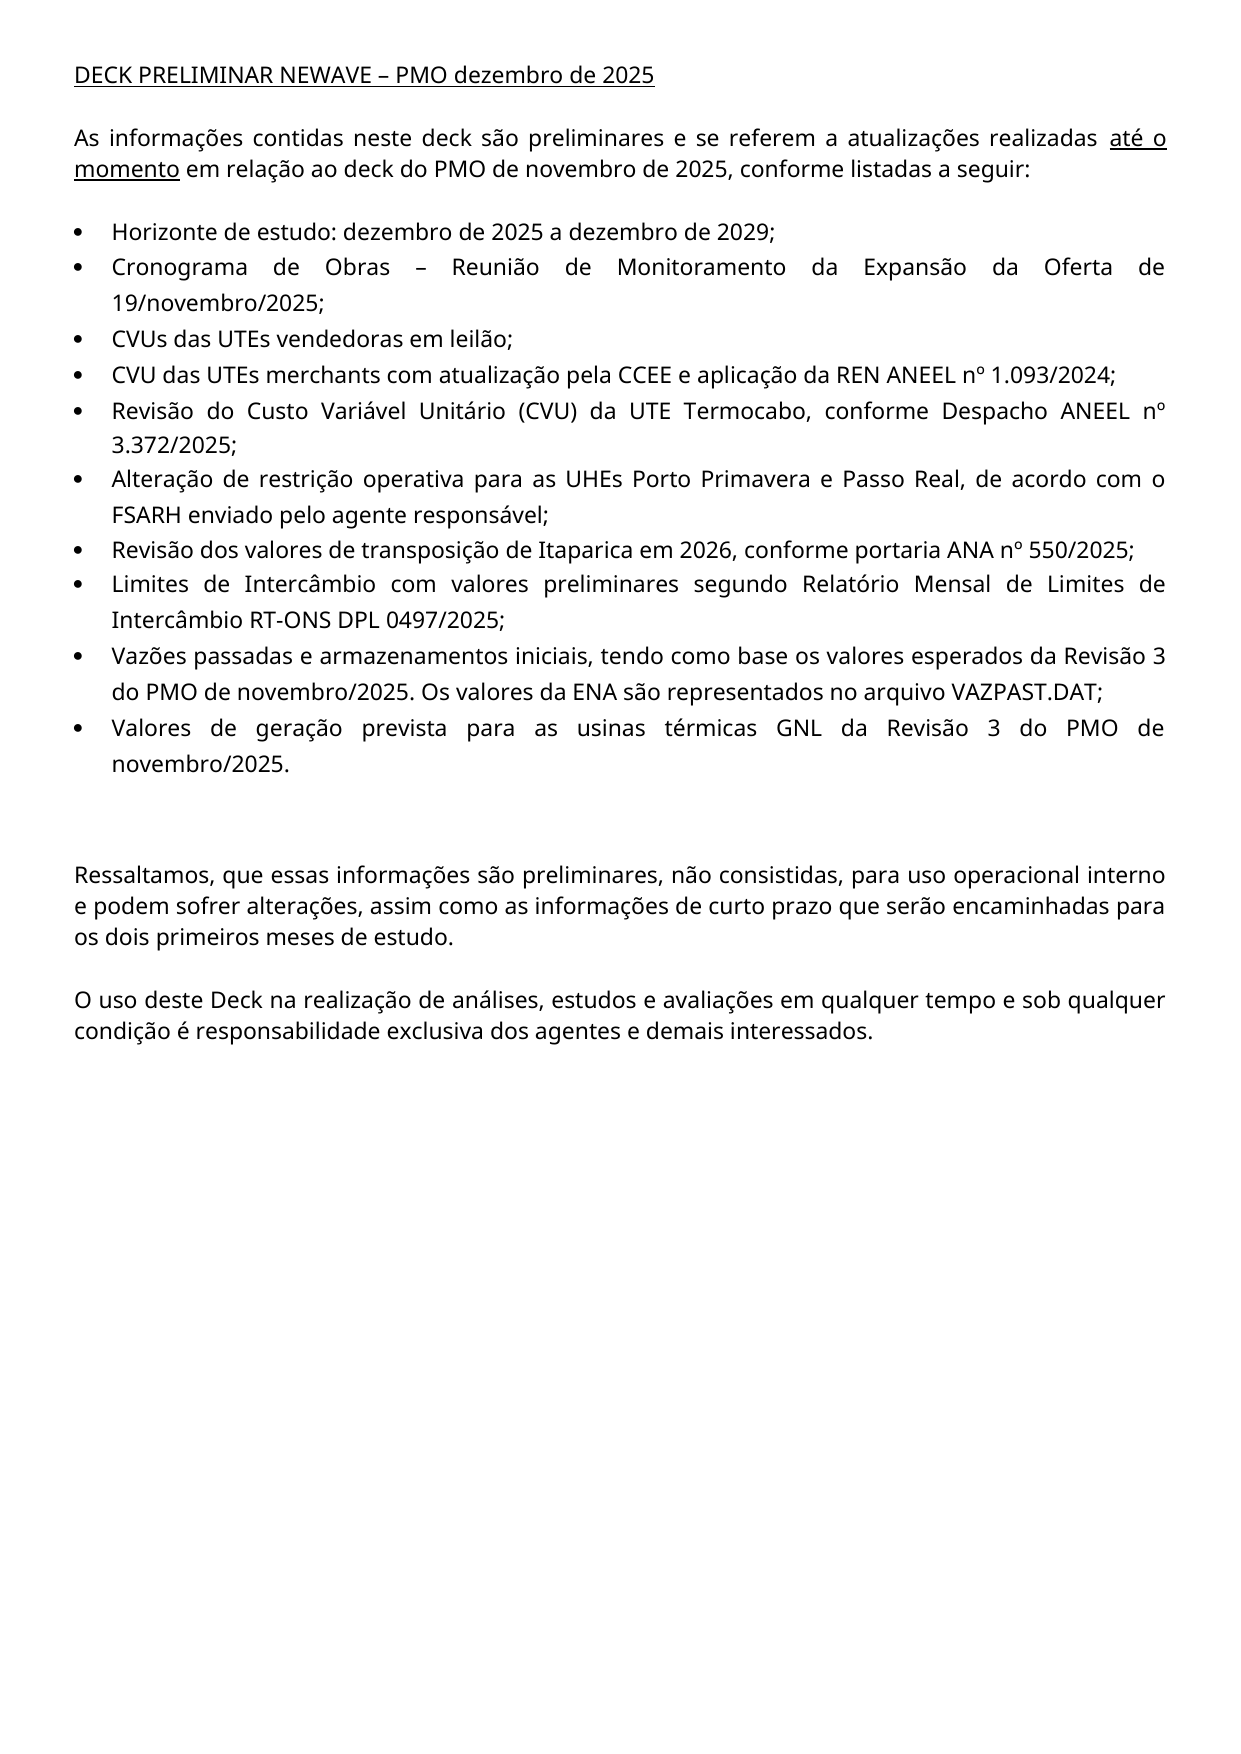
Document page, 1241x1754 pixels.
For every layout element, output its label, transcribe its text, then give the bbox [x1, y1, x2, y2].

text O uso deste Deck na realização de análises, estudos e avaliações em qualquer tempo e sob qualquer condição é responsabilidade exclusiva dos agentes e demais interessados. [74, 984, 1167, 1046]
list Horizonte de estudo: dezembro de 2025 a dezembro de 2029; [74, 215, 1167, 247]
text Ressaltamos, que essas informações são preliminares, não consistidas, para uso operacional interno e podem sofrer alterações, assim como as informações de curto prazo que serão encaminhadas para os dois primeiros meses de estudo. [74, 859, 1167, 953]
list Valores de geração prevista para as usinas térmicas GNL da Revisão 3 do PMO de novembro/2025. [74, 712, 1167, 779]
list Revisão do Custo Variável Unitário (CVU) da UTE Termocabo, conforme Despacho ANEEL nº 3.372/2025; [74, 395, 1167, 460]
list Limites de Intercâmbio com valores preliminares segundo Relatório Mensal de Limites de Intercâmbio RT-ONS DPL 0497/2025; [74, 568, 1167, 635]
list CVU das UTEs merchants com atualização pela CCEE e aplicação da REN ANEEL nº 1.093/2024; [74, 359, 1167, 390]
list Revisão dos valores de transposição de Itaparica em 2026, conforme portaria ANA nº 550/2025; [74, 534, 1167, 566]
text As informações contidas neste deck são preliminares e se referem a atualizações realizadas até o momento em relação ao deck do PMO de novembro de 2025, conforme listadas a seguir: [74, 122, 1167, 184]
text DECK PRELIMINAR NEWAVE – PMO dezembro de 2025 [74, 59, 1167, 90]
list Cronograma de Obras – Reunião de Monitoramento da Expansão da Oferta de 19/novembro/2025; [74, 251, 1167, 318]
list CVUs das UTEs vendedoras em leilão; [74, 323, 1167, 354]
list Alteração de restrição operativa para as UHEs Porto Primavera e Passo Real, de acordo com o FSARH enviado pelo agente responsável; [74, 463, 1167, 530]
list Vazões passadas e armazenamentos iniciais, tendo como base os valores esperados da Revisão 3 do PMO de novembro/2025. Os valores da ENA são representados no arquivo VAZPAST.DAT; [74, 640, 1167, 707]
